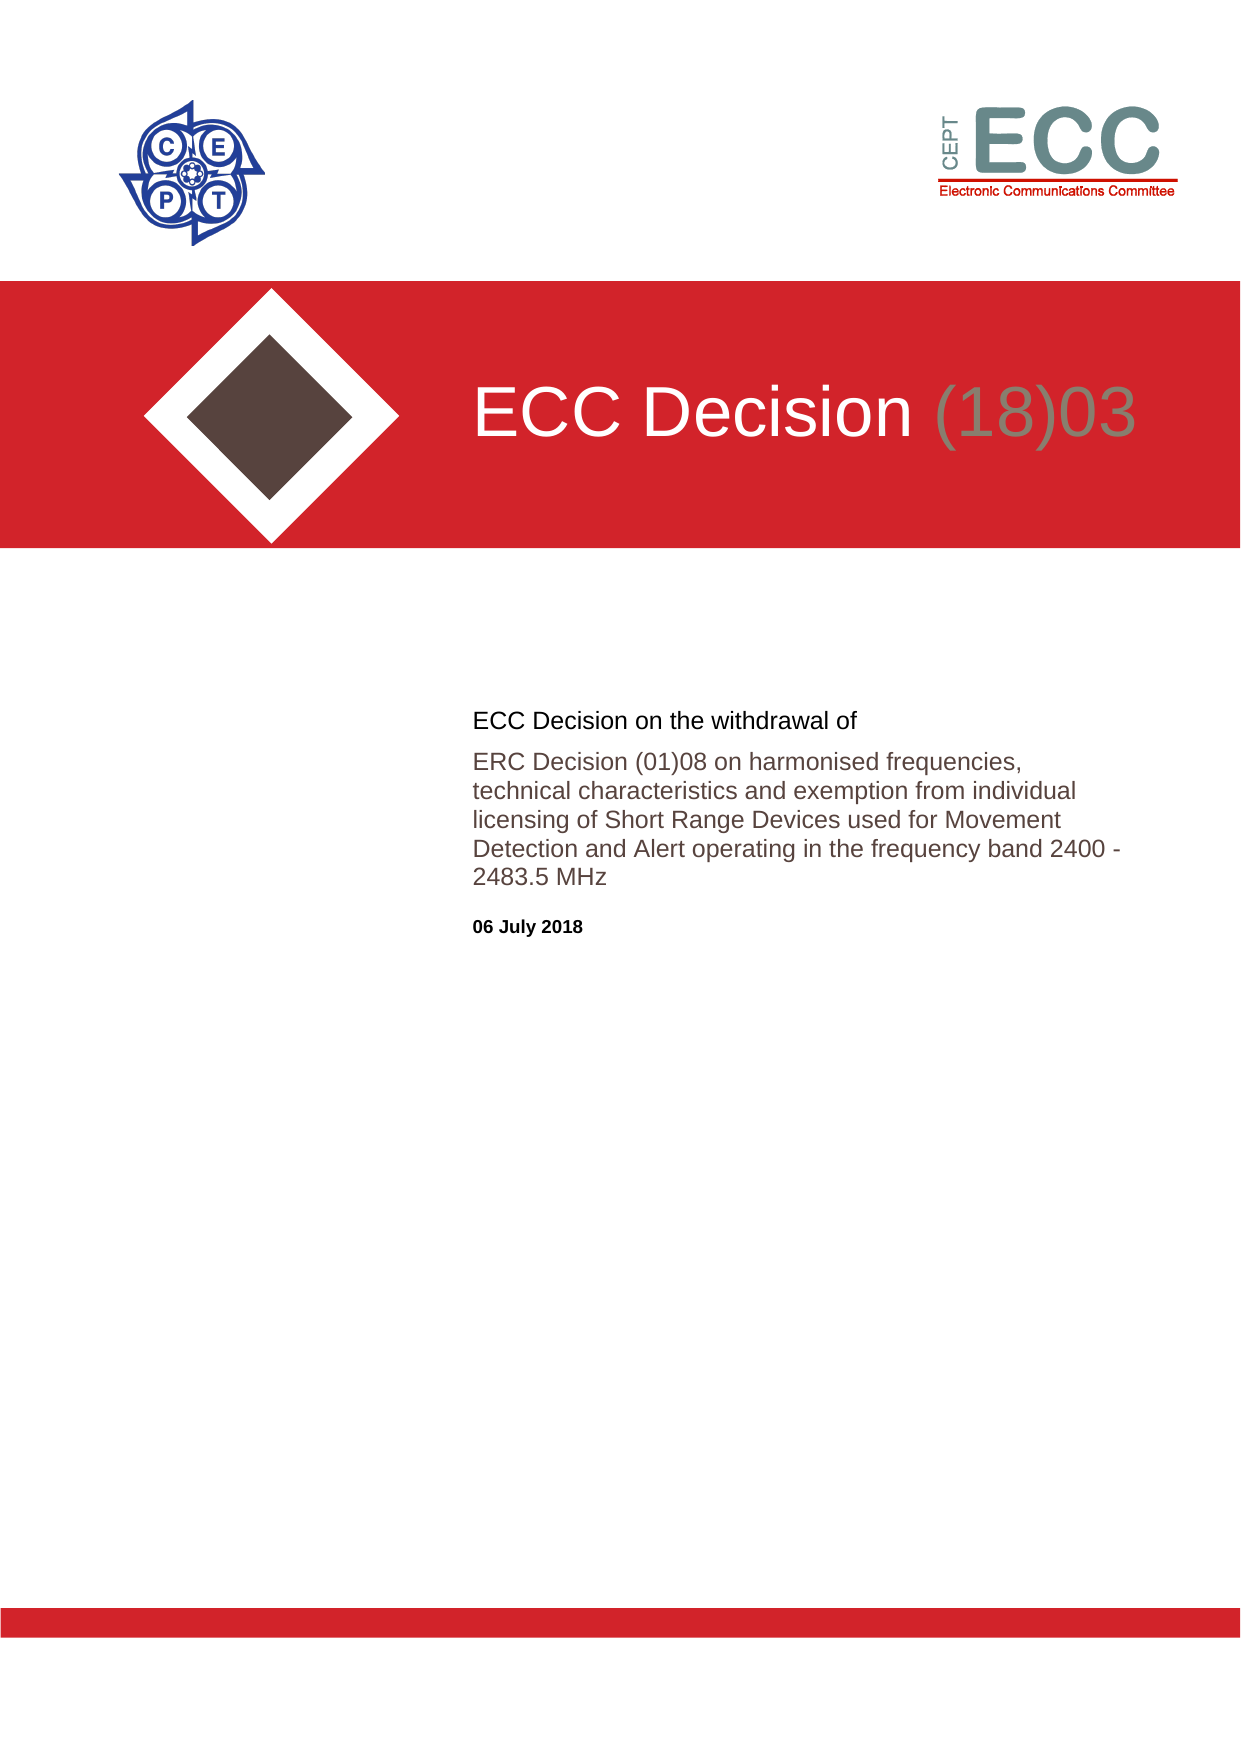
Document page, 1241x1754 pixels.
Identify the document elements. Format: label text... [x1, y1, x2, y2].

title ECC Decision on the withdrawal of [472, 706, 1122, 735]
title 06 July 2018 [472, 916, 1122, 938]
title ERC Decision (01)08 on harmonised frequencies, technical characteristics and exemption from individual licensing of Short Range Devices used for Movement Detection and Alert operating in the frequency band 2400 - 2483.5 MHz [472, 747, 1122, 891]
